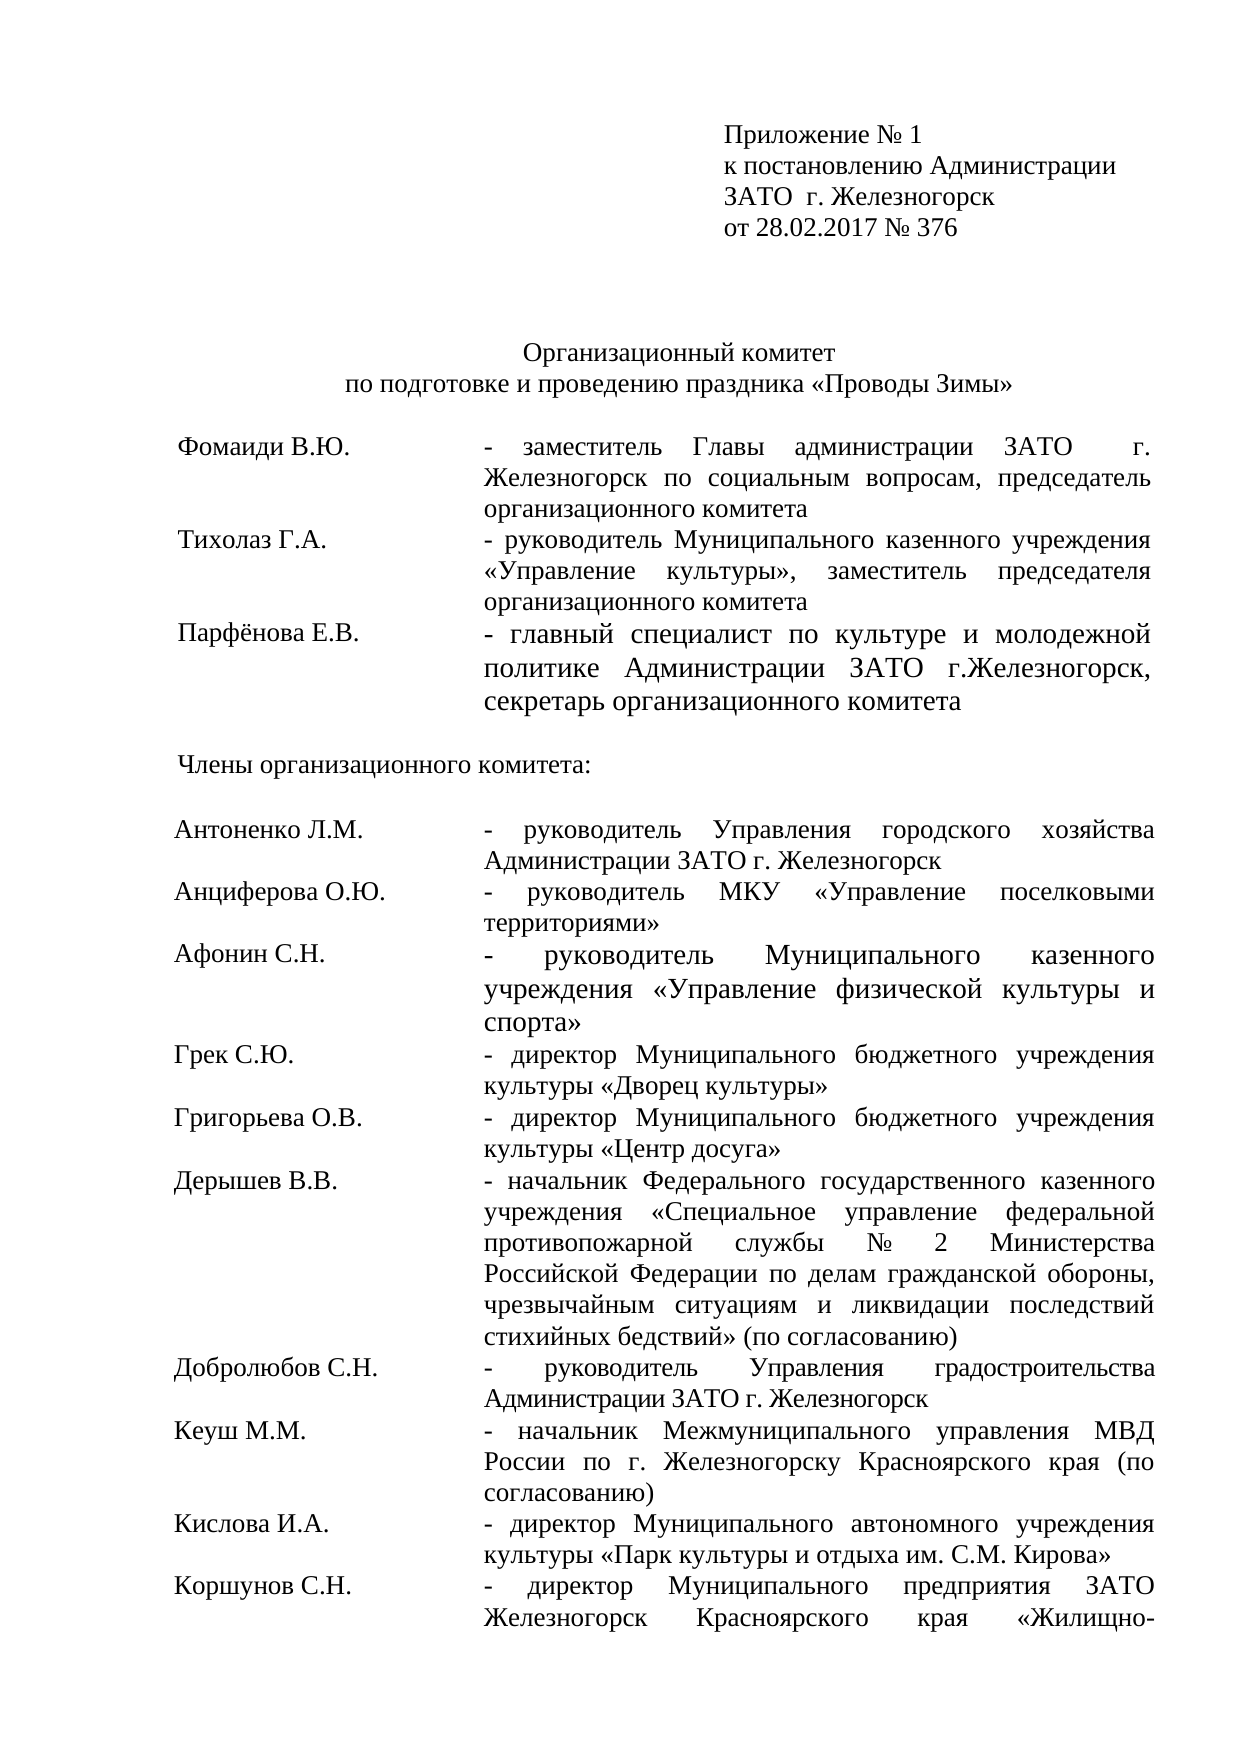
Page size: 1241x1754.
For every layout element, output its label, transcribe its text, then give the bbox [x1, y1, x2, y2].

table_header - руководитель Управления городского хозяйства Администрации ЗАТО г. Железногорск - руководитель МКУ «Управление поселковыми территориями» - руководитель Муниципального казенного учреждения «Управление физической культуры и спорта» [473, 813, 1167, 1038]
text Члены организационного комитета: [177, 748, 1181, 779]
text по подготовке и проведению праздника «Проводы Зимы» [177, 367, 1181, 398]
text ЗАТО г. Железногорск [723, 180, 1181, 212]
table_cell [163, 1414, 472, 1632]
table_cell Дерышев В.В. [163, 1164, 472, 1351]
table_header Фомаиди В.Ю. [166, 430, 472, 523]
text от 28.02.2017 № 376 [723, 212, 1181, 243]
table_cell - руководитель Управления градостроительства Администрации ЗАТО г. Железногорск [473, 1351, 1167, 1414]
table_cell Грек С.Ю. [163, 1038, 472, 1101]
text Приложение № 1 [723, 118, 1181, 149]
text к постановлению Администрации [723, 149, 1181, 180]
table_cell - начальник Федерального государственного казенного учреждения «Специальное управление федеральной противопожарной службы № 2 Министерства Российской Федерации по делам гражданской обороны, чрезвычайным ситуациям и ликвидации последствий стихийных бедствий» (по согласованию) [473, 1164, 1167, 1351]
table_header Антоненко Л.М. Анциферова О.Ю. Афонин С.Н. [163, 813, 472, 1038]
table_header - заместитель Главы администрации ЗАТО г. Железногорск по социальным вопросам, председатель организационного комитета [473, 430, 1163, 523]
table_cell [473, 1414, 1167, 1632]
table_cell Тихолаз Г.А. Парфёнова Е.В. [166, 523, 472, 717]
text Организационный комитет [177, 336, 1181, 367]
table_cell Добролюбов С.Н. [163, 1351, 472, 1414]
table_cell - директор Муниципального бюджетного учреждения культуры «Центр досуга» [473, 1101, 1167, 1164]
table_cell - руководитель Муниципального казенного учреждения «Управление культуры», заместитель председателя организационного комитета - главный специалист по культуре и молодежной политике Администрации ЗАТО г.Железногорск, секретарь организационного комитета [473, 523, 1163, 717]
table_cell - директор Муниципального бюджетного учреждения культуры «Дворец культуры» [473, 1038, 1167, 1101]
table_cell Григорьева О.В. [163, 1101, 472, 1164]
